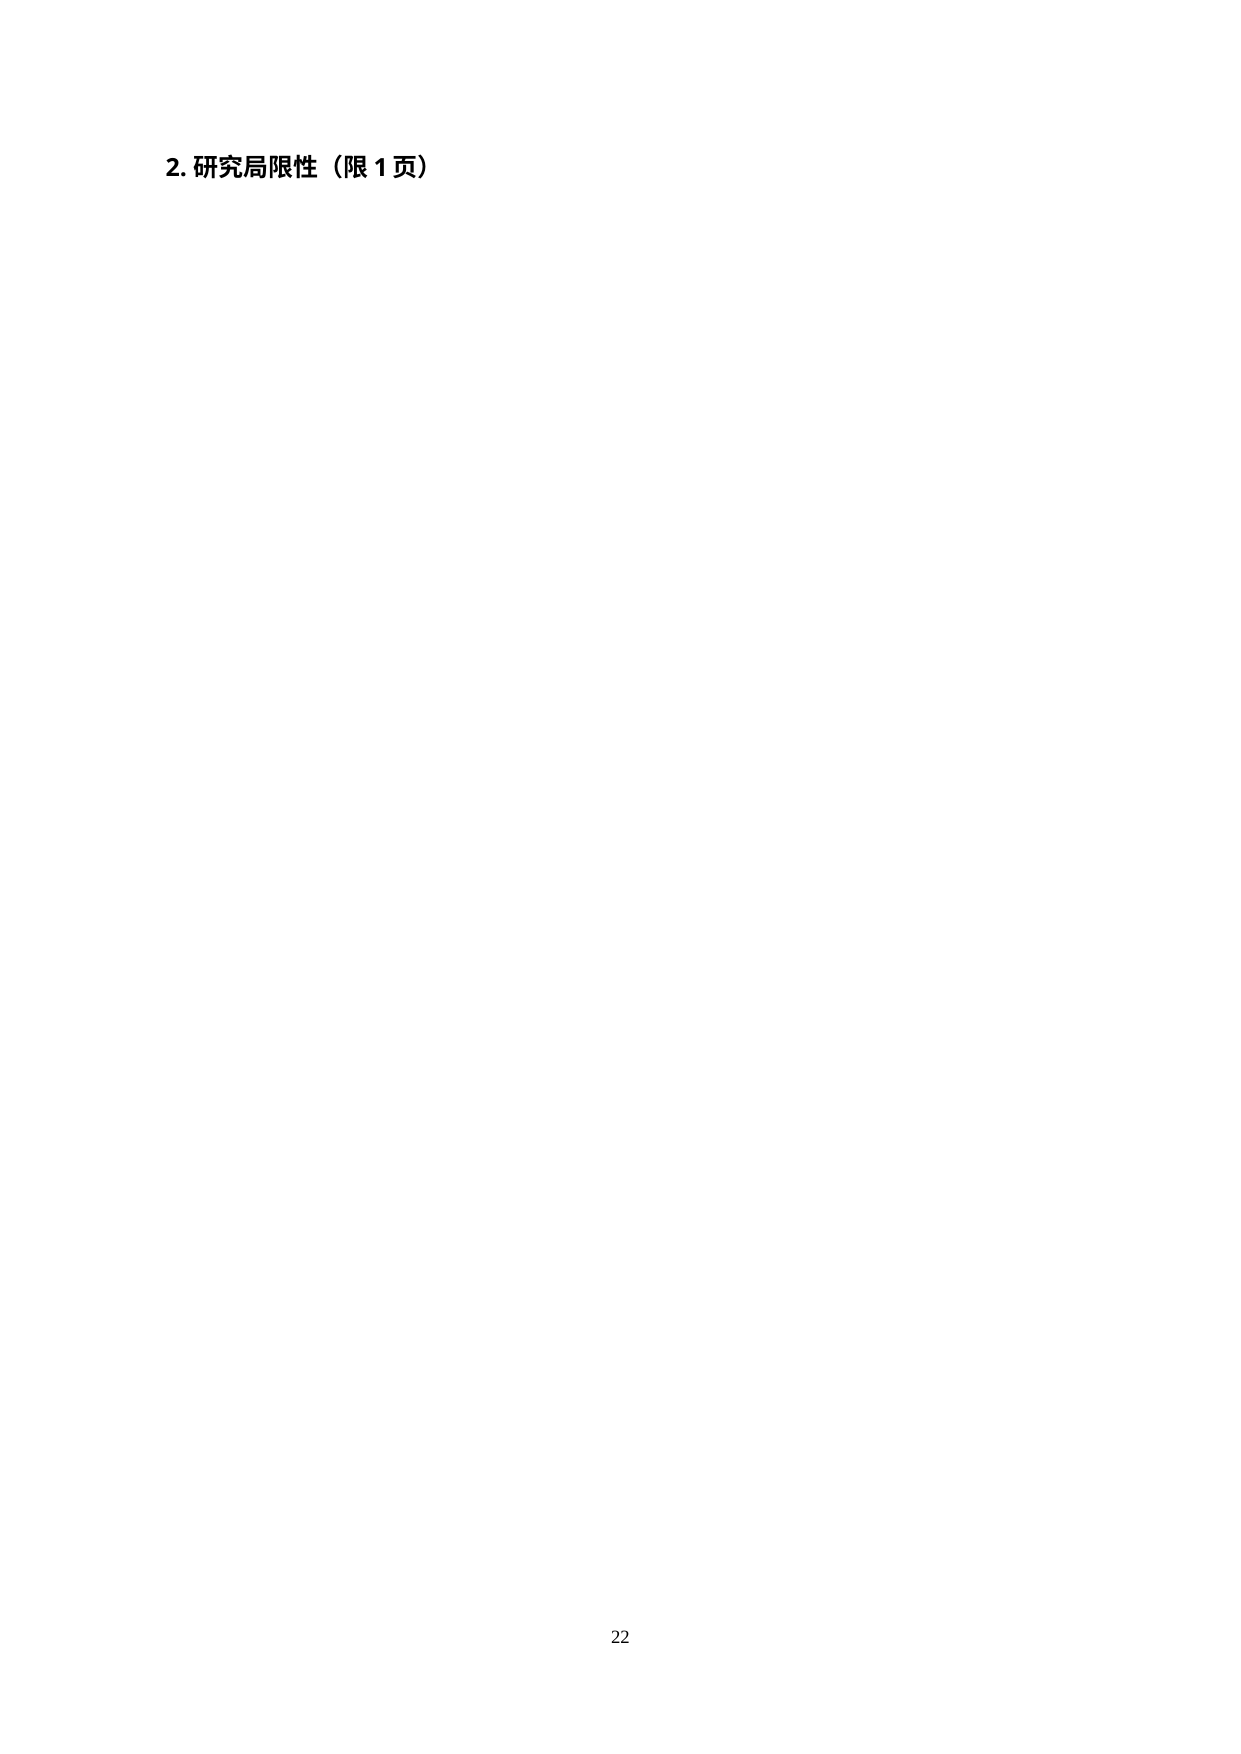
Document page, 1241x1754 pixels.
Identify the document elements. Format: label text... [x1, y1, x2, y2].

text 2. 研究局限性（限1页） [165, 148, 1075, 184]
